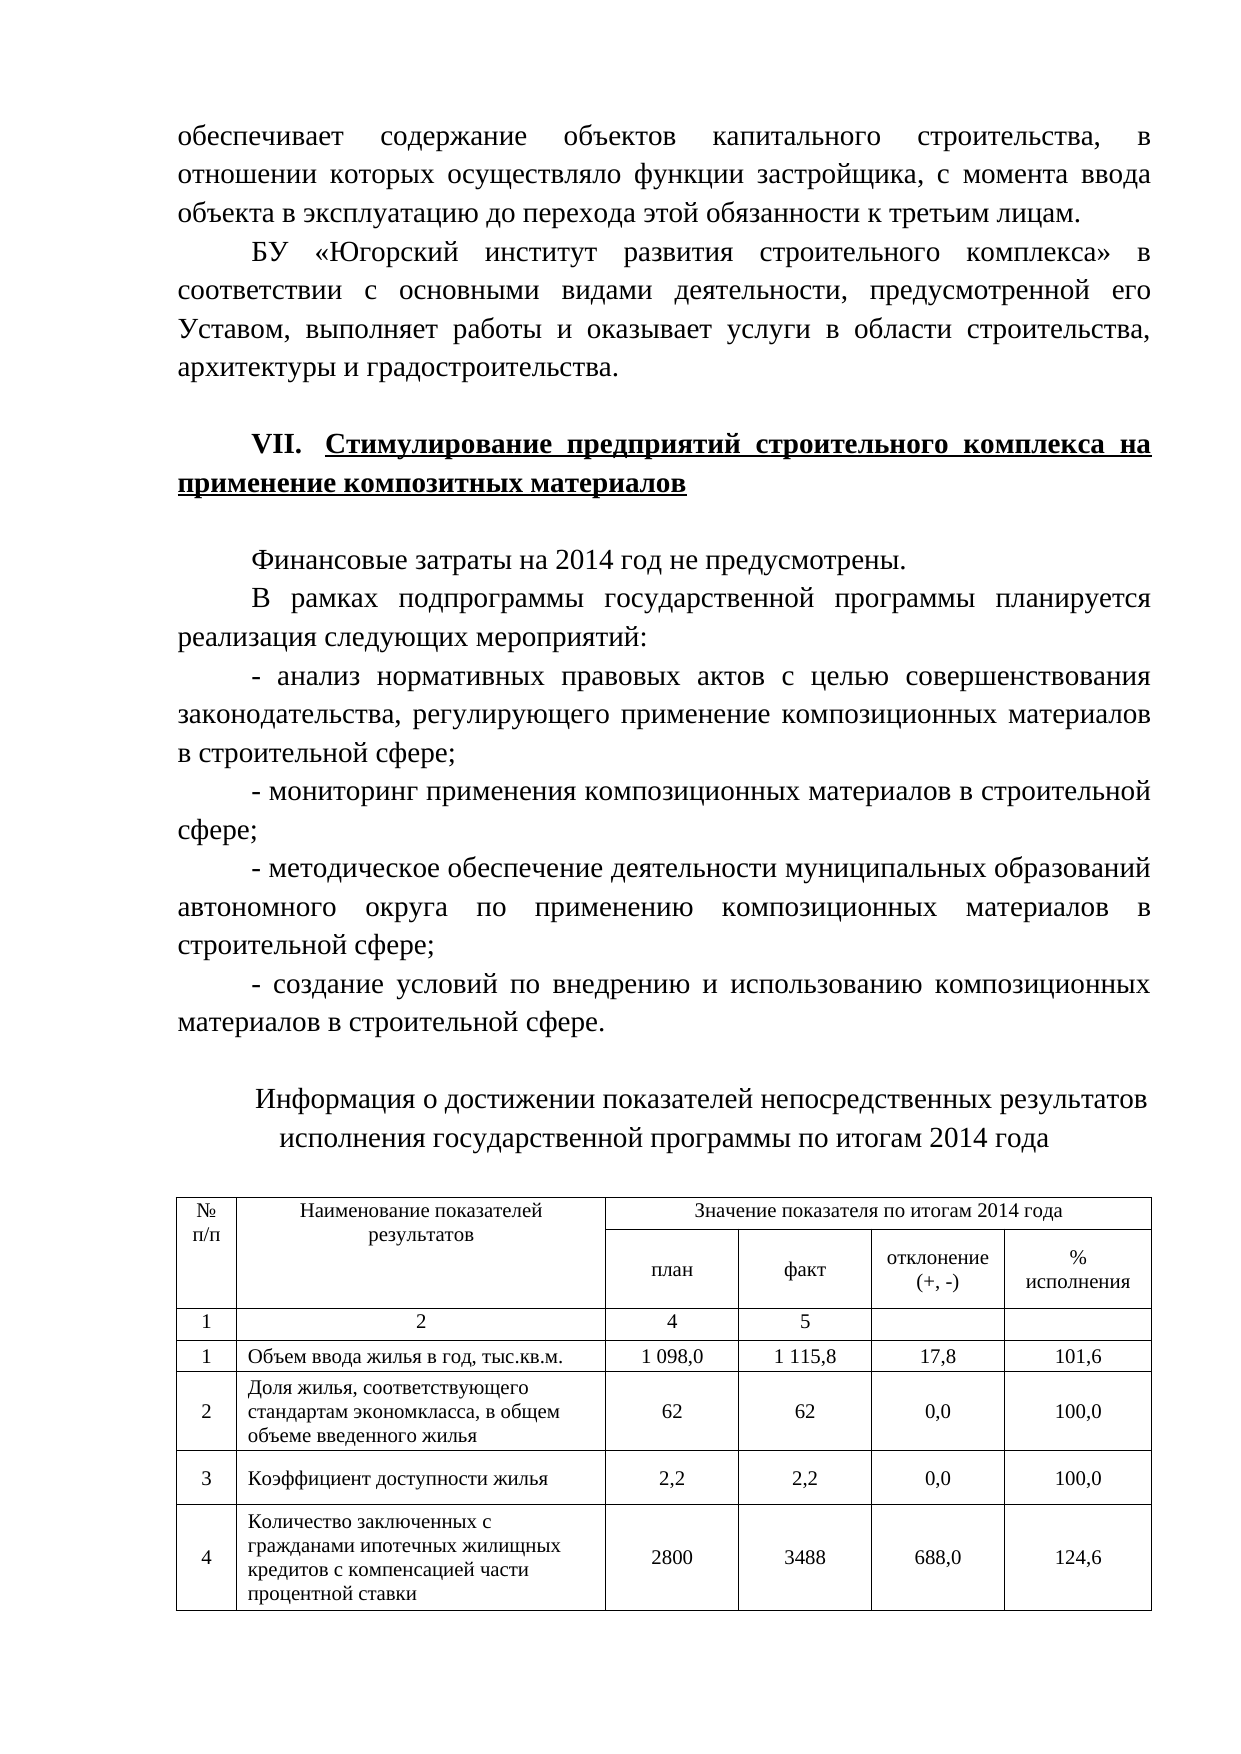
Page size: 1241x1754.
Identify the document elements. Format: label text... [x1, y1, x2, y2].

table_cell факт [739, 1230, 871, 1308]
table_cell 0,0 [872, 1451, 1004, 1503]
table_cell 101,6 [1005, 1341, 1151, 1371]
table_cell 2800 [606, 1505, 738, 1610]
text - мониторинг применения композиционных материалов в строительной сфере; [177, 773, 1152, 845]
table_cell 5 [739, 1309, 871, 1339]
table_cell 1 [177, 1309, 236, 1339]
table_cell 124,6 [1005, 1505, 1151, 1610]
text - создание условий по внедрению и использованию композиционных материалов в строительной сфере. [177, 966, 1152, 1038]
table_cell [872, 1309, 1004, 1339]
table_cell Доля жилья, соответствующего стандартам экономкласса, в общем объеме введенного жилья [237, 1372, 605, 1450]
table_cell 2,2 [739, 1451, 871, 1503]
table_cell Количество заключенных с гражданами ипотечных жилищных кредитов с компенсацией части процентной ставки [237, 1505, 605, 1610]
table_cell 4 [177, 1505, 236, 1610]
text - анализ нормативных правовых актов с целью совершенствования законодательства, регулирующего применение композиционных материалов в строительной сфере; [177, 658, 1152, 768]
table_cell 3488 [739, 1505, 871, 1610]
table_cell план [606, 1230, 738, 1308]
text - методическое обеспечение деятельности муниципальных образований автономного округа по применению композиционных материалов в строительной сфере; [177, 850, 1152, 961]
table_cell 17,8 [872, 1341, 1004, 1371]
table_cell 100,0 [1005, 1372, 1151, 1450]
text БУ «Югорский институт развития строительного комплекса» в соответствии с основными видами деятельности, предусмотренной его Уставом, выполняет работы и оказывает услуги в области строительства, архитектуры и градостроительства. [177, 234, 1152, 383]
table_cell 1 [177, 1341, 236, 1371]
table_cell 688,0 [872, 1505, 1004, 1610]
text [177, 118, 1152, 229]
table_cell 2,2 [606, 1451, 738, 1503]
text Информация о достижении показателей непосредственных результатов исполнения государственной программы по итогам 2014 года [177, 1082, 1152, 1154]
table_cell 4 [606, 1309, 738, 1339]
table_header № п/п [177, 1198, 236, 1308]
table_cell [1005, 1309, 1151, 1339]
table_cell Объем ввода жилья в год, тыс.кв.м. [237, 1341, 605, 1371]
table_cell 100,0 [1005, 1451, 1151, 1503]
text Финансовые затраты на 2014 год не предусмотрены. [177, 542, 1152, 576]
table_cell 3 [177, 1451, 236, 1503]
table_cell 0,0 [872, 1372, 1004, 1450]
table_cell 1 098,0 [606, 1341, 738, 1371]
table_cell 62 [739, 1372, 871, 1450]
table_cell 2 [237, 1309, 605, 1339]
table_cell 1 115,8 [739, 1341, 871, 1371]
table_cell отклонение (+, -) [872, 1230, 1004, 1308]
table_cell % исполнения [1005, 1230, 1151, 1308]
table_header Наименование показателей результатов [237, 1198, 605, 1308]
table_header Значение показателя по итогам 2014 года [606, 1198, 1151, 1228]
table_cell 62 [606, 1372, 738, 1450]
table_cell 2 [177, 1372, 236, 1450]
list Стимулирование предприятий строительного комплекса на применение композитных материалов [177, 426, 1152, 498]
text В рамках подпрограммы государственной программы планируется реализация следующих мероприятий: [177, 581, 1152, 653]
table_cell Коэффициент доступности жилья [237, 1451, 605, 1503]
